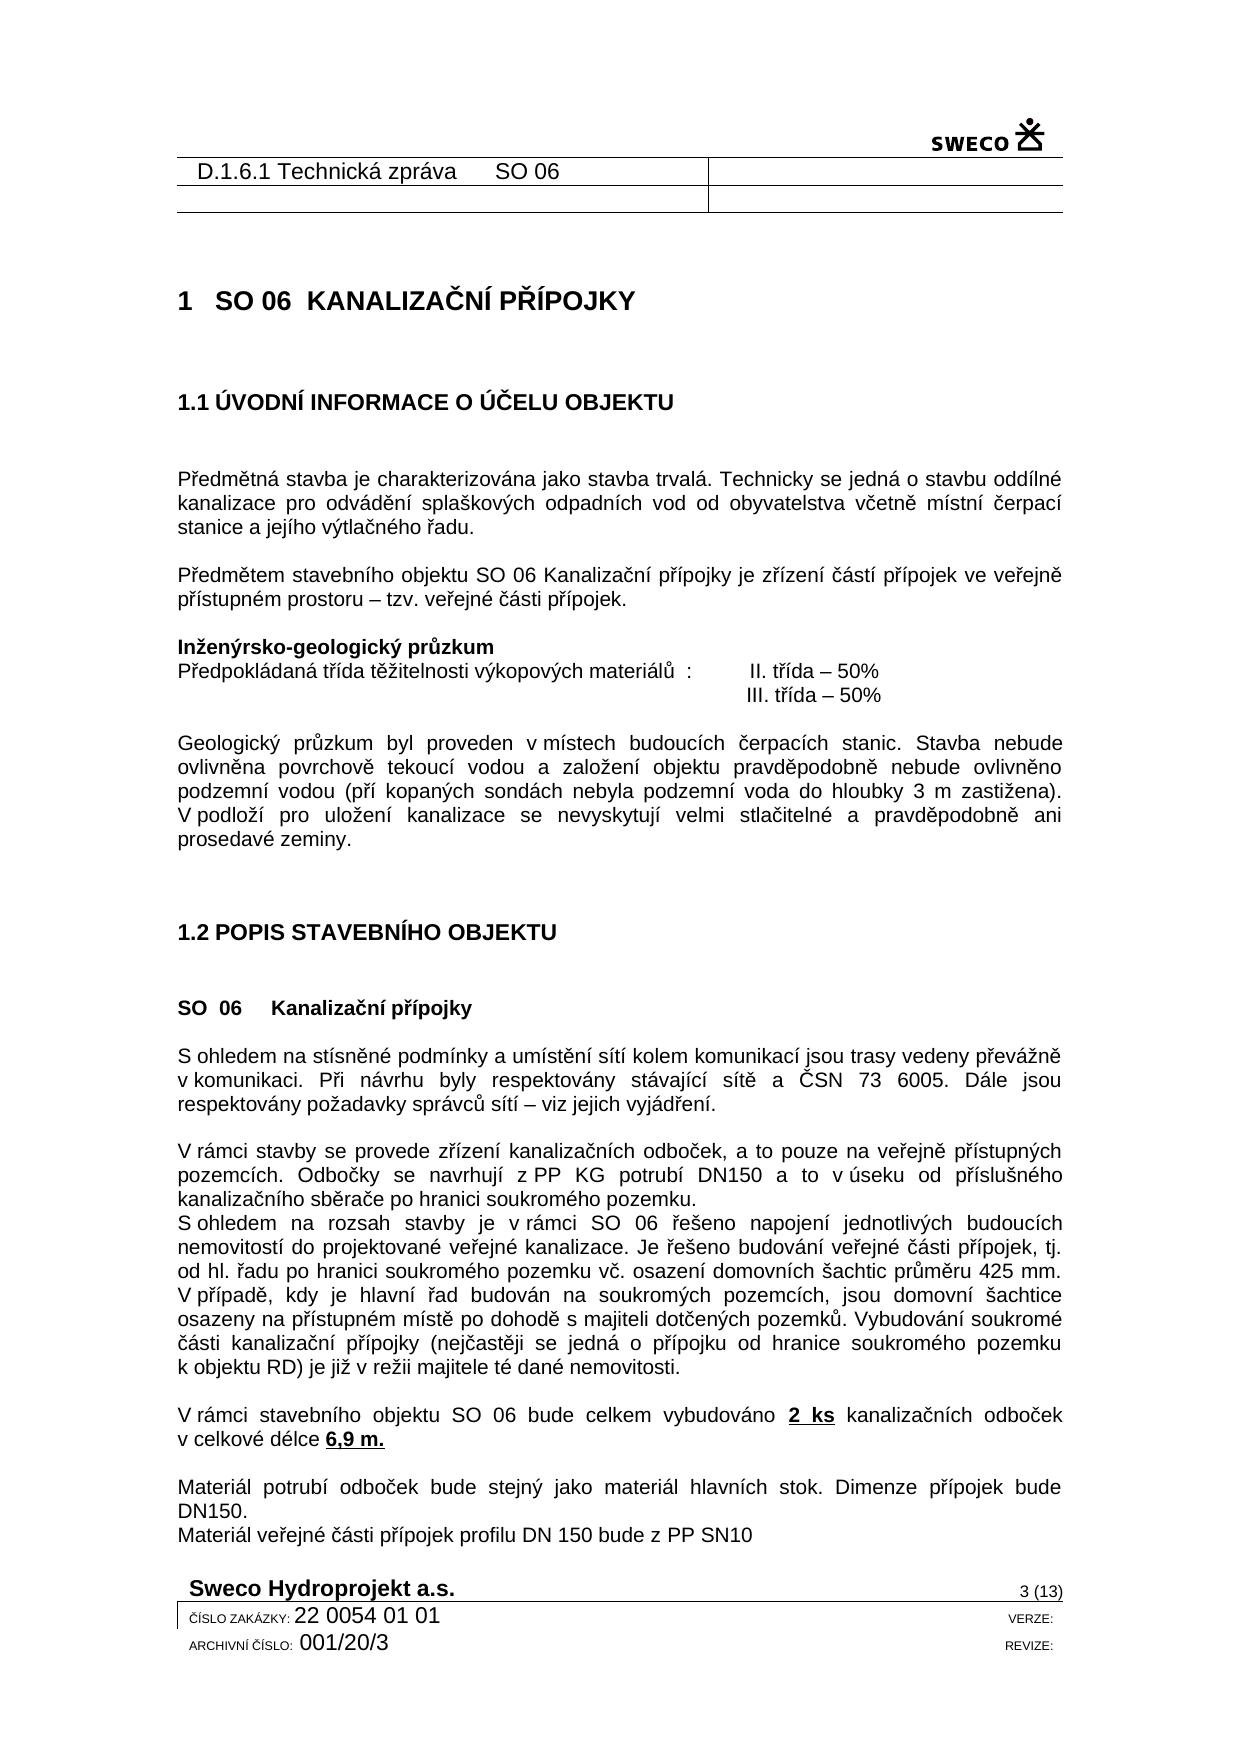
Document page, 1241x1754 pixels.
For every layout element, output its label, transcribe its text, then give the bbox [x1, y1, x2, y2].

text Předmětem stavebního objektu SO 06 Kanalizační přípojky je zřízení částí přípojek ve veřejně přístupném prostoru – tzv. veřejné části přípojek. [177, 563, 1063, 611]
text S ohledem na stísněné podmínky a umístění sítí kolem komunikací jsou trasy vedeny převážně v komunikaci. Při návrhu byly respektovány stávající sítě a ČSN 73 6005. Dále jsou respektovány požadavky správců sítí – viz jejich vyjádření. [177, 1043, 1063, 1115]
text Materiál veřejné části přípojek profilu DN 150 bude z PP SN10 [177, 1523, 1063, 1547]
subtitle Úvodní informace o účelu objektu [177, 388, 1063, 415]
text S ohledem na rozsah stavby je v rámci SO 06 řešeno napojení jednotlivých budoucích nemovitostí do projektované veřejné kanalizace. Je řešeno budování veřejné části přípojek, tj. od hl. řadu po hranici soukromého pozemku vč. osazení domovních šachtic průměru 425 mm. V případě, kdy je hlavní řad budován na soukromých pozemcích, jsou domovní šachtice osazeny na přístupném místě po dohodě s majiteli dotčených pozemků. Vybudování soukromé části kanalizační přípojky (nejčastěji se jedná o přípojku od hranice soukromého pozemku k objektu RD) je již v režii majitele té dané nemovitosti. [177, 1211, 1063, 1379]
text Geologický průzkum byl proveden v místech budoucích čerpacích stanic. Stavba nebude ovlivněna povrchově tekoucí vodou a založení objektu pravděpodobně nebude ovlivněno podzemní vodou (pří kopaných sondách nebyla podzemní voda do hloubky 3 m zastižena). V podloží pro uložení kanalizace se nevyskytují velmi stlačitelné a pravděpodobně ani prosedavé zeminy. [177, 731, 1063, 851]
text V rámci stavby se provede zřízení kanalizačních odboček, a to pouze na veřejně přístupných pozemcích. Odbočky se navrhují z PP KG potrubí DN150 a to v úseku od příslušného kanalizačního sběrače po hranici soukromého pozemku. [177, 1139, 1063, 1211]
text V rámci stavebního objektu SO 06 bude celkem vybudováno 2 ks kanalizačních odboček v celkové délce 6,9 m. [177, 1403, 1063, 1451]
subtitle SO 06 Kanalizační přípojky [177, 285, 1063, 316]
subtitle Popis stavebního objektu [177, 919, 1063, 946]
text SO 06 Kanalizační přípojky [177, 996, 1063, 1019]
text Inženýrsko-geologický průzkum [177, 635, 1063, 659]
text Materiál potrubí odboček bude stejný jako materiál hlavních stok. Dimenze přípojek bude DN150. [177, 1475, 1063, 1523]
text Předmětná stavba je charakterizována jako stavba trvalá. Technicky se jedná o stavbu oddílné kanalizace pro odvádění splaškových odpadních vod od obyvatelstva včetně místní čerpací stanice a jejího výtlačného řadu. [177, 467, 1063, 539]
text III. třída – 50% [694, 683, 1063, 707]
text Předpokládaná třída těžitelnosti výkopových materiálů : II. třída – 50% [177, 659, 1063, 683]
